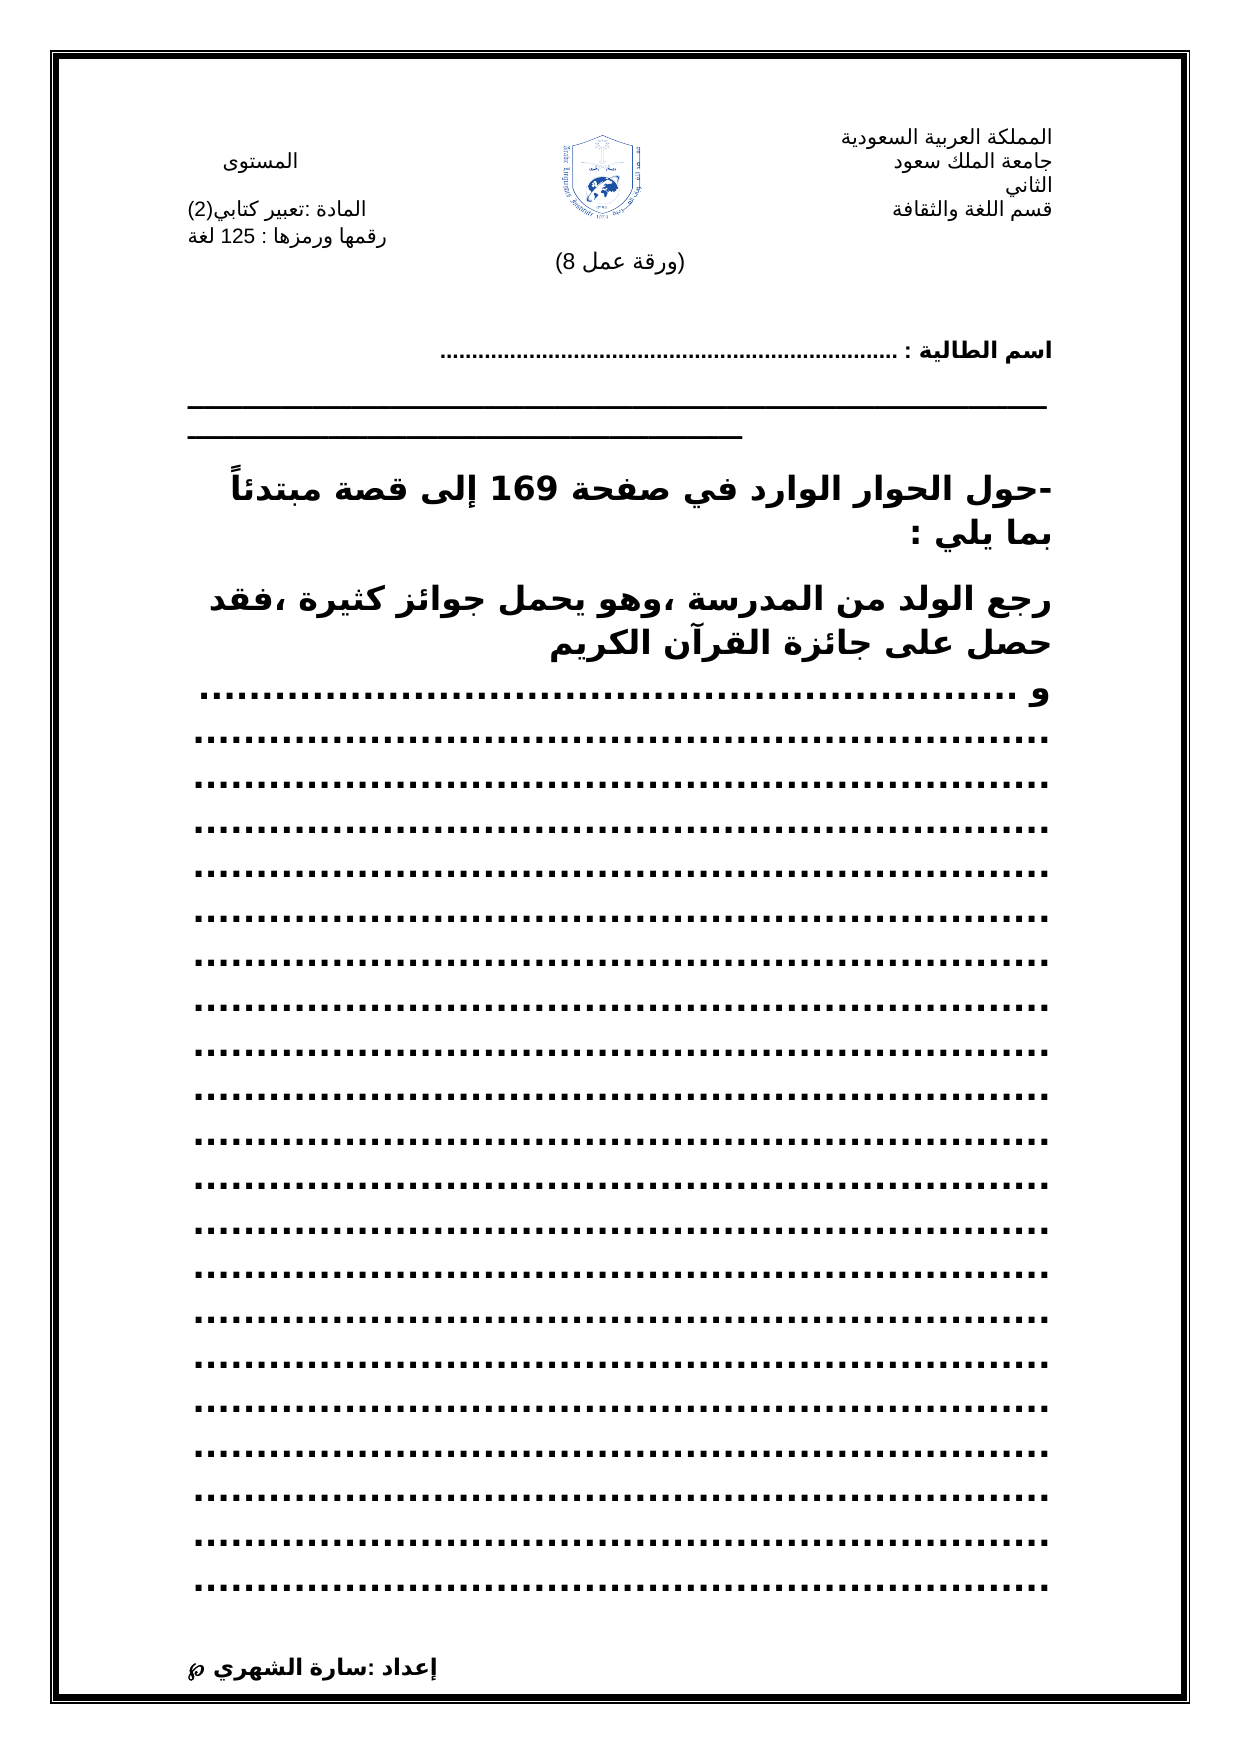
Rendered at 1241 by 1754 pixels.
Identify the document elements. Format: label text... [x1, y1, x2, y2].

picture [562, 135, 642, 220]
text اسم الطالية : ........................................................................ [187, 337, 1053, 363]
text -حول الحوار الوارد في صفحة 169 إلى قصة مبتدئاً بما يلي : [187, 469, 1053, 553]
text ـــــــــــــــــــــــــــــــــــــــــــــــــــــــــــــــــــــــــــــــــــــــــــــــــــــــــــــــــــــــــــــــــــــــــــــــــــــــــــــــــــــــــــــــــــــ [187, 388, 1053, 444]
